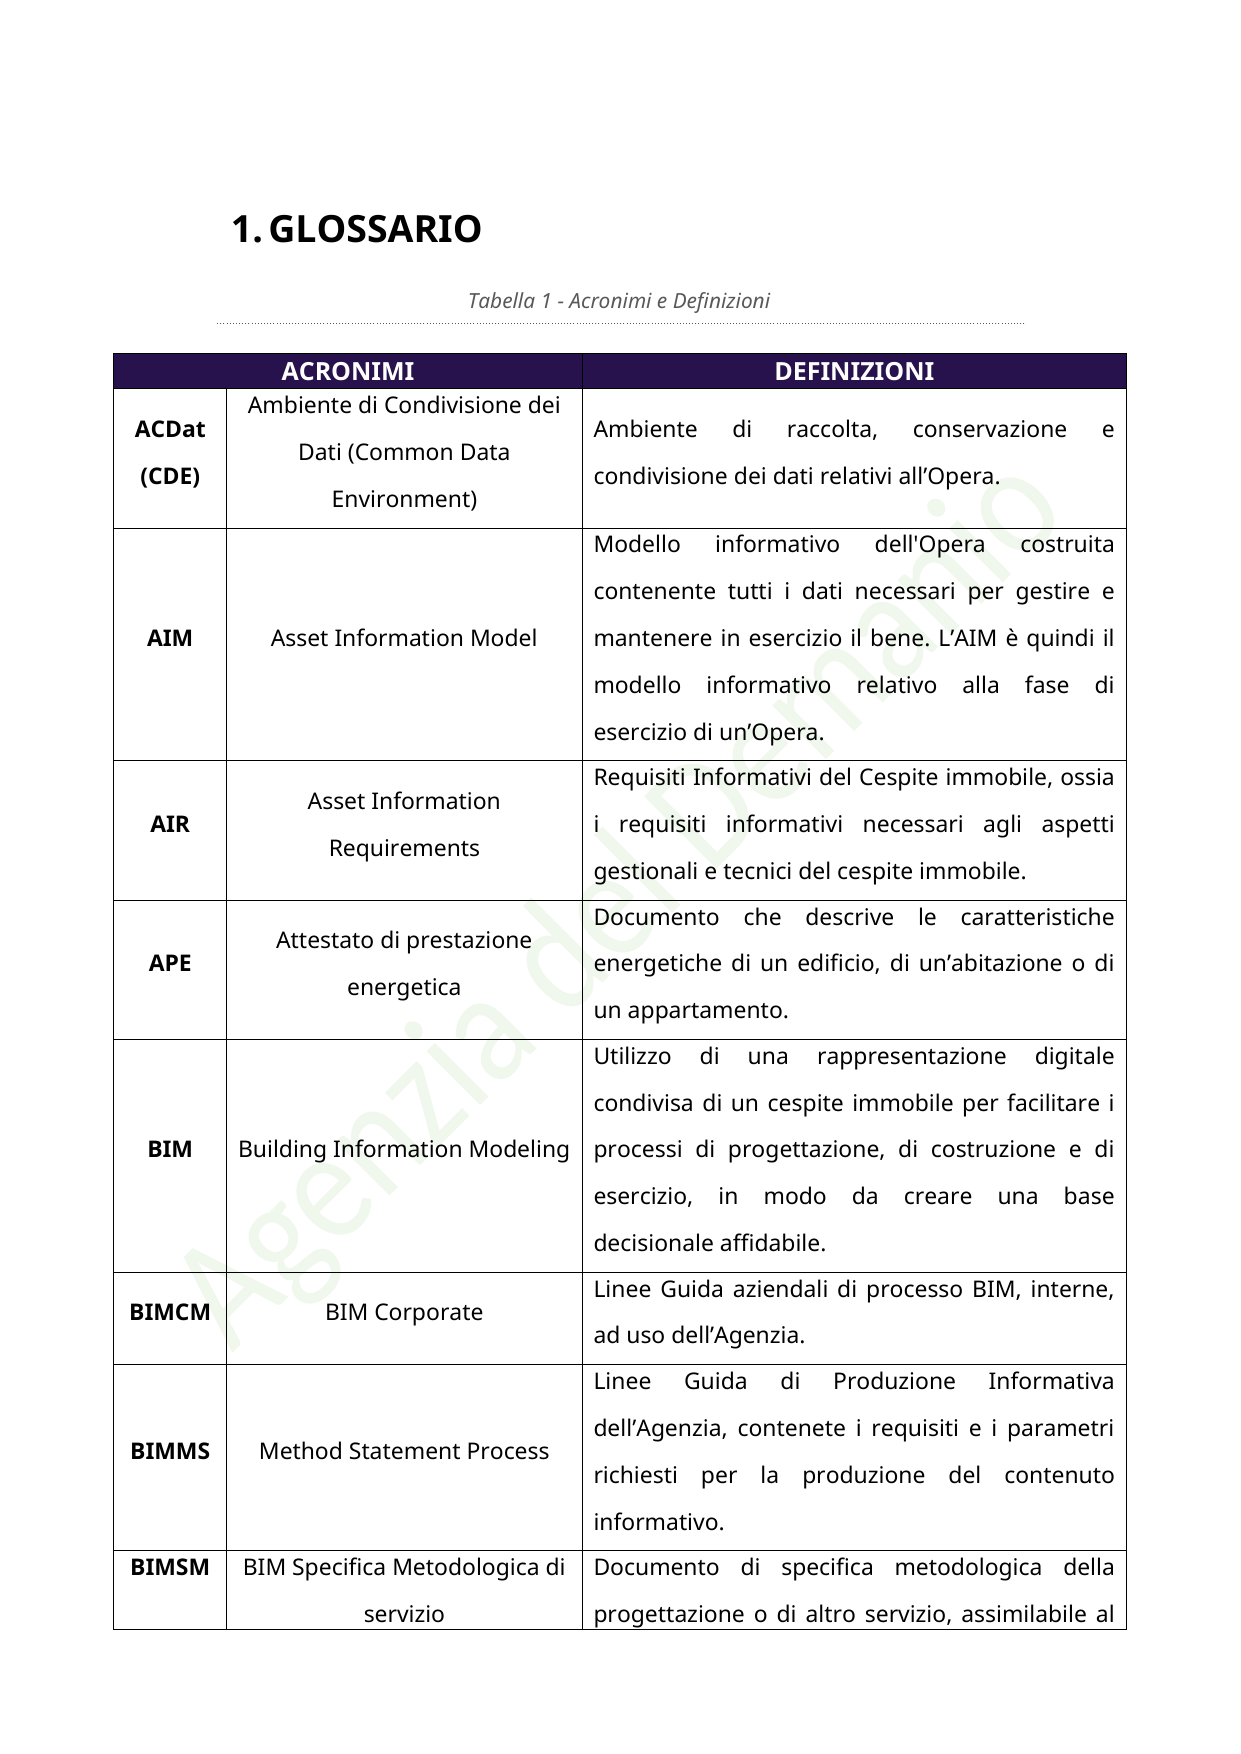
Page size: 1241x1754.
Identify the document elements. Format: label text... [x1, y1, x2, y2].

table_cell Asset Information Requirements [227, 761, 582, 899]
table_cell Building Information Modeling [227, 1040, 582, 1272]
table_cell Asset Information Model [227, 529, 582, 760]
table_cell Requisiti Informativi del Cespite immobile, ossia i requisiti informativi necessari agli aspetti gestionali e tecnici del cespite immobile. [583, 761, 1126, 899]
table_cell AIM [114, 529, 226, 760]
table_cell Modello informativo dell'Opera costruita contenente tutti i dati necessari per gestire e mantenere in esercizio il bene. L’AIM è quindi il modello informativo relativo alla fase di esercizio di un’Opera. [583, 529, 1126, 760]
table_cell Documento che descrive le caratteristiche energetiche di un edificio, di un’abitazione o di un appartamento. [583, 901, 1126, 1039]
table_cell BIMCM [114, 1273, 226, 1364]
table_cell Method Statement Process [227, 1365, 582, 1550]
table_cell BIMMS [114, 1365, 226, 1550]
table_header ACRONIMI [114, 354, 582, 388]
text GLOSSARIO [231, 202, 1122, 253]
table_cell Linee Guida di Produzione Informativa dell’Agenzia, contenete i requisiti e i parametri richiesti per la produzione del contenuto informativo. [583, 1365, 1126, 1550]
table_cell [583, 1551, 1126, 1629]
table_cell Linee Guida aziendali di processo BIM, interne, ad uso dell’Agenzia. [583, 1273, 1126, 1364]
table_cell ACDat (CDE) [114, 389, 226, 527]
table_cell BIM [114, 1040, 226, 1272]
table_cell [227, 1551, 582, 1629]
table_cell Ambiente di Condivisione dei Dati (Common Data Environment) [227, 389, 582, 527]
table_cell Attestato di prestazione energetica [227, 901, 582, 1039]
table_header DEFINIZIONI [583, 354, 1126, 388]
table_cell BIMSM [114, 1551, 226, 1629]
table_cell Ambiente di raccolta, conservazione e condivisione dei dati relativi all’Opera. [583, 389, 1126, 527]
table_cell Utilizzo di una rappresentazione digitale condivisa di un cespite immobile per facilitare i processi di progettazione, di costruzione e di esercizio, in modo da creare una base decisionale affidabile. [583, 1040, 1126, 1272]
table_cell AIR [114, 761, 226, 899]
table_cell BIM Corporate [227, 1273, 582, 1364]
text Tabella 1 - Acronimi e Definizioni [216, 286, 1024, 324]
table_cell APE [114, 901, 226, 1039]
